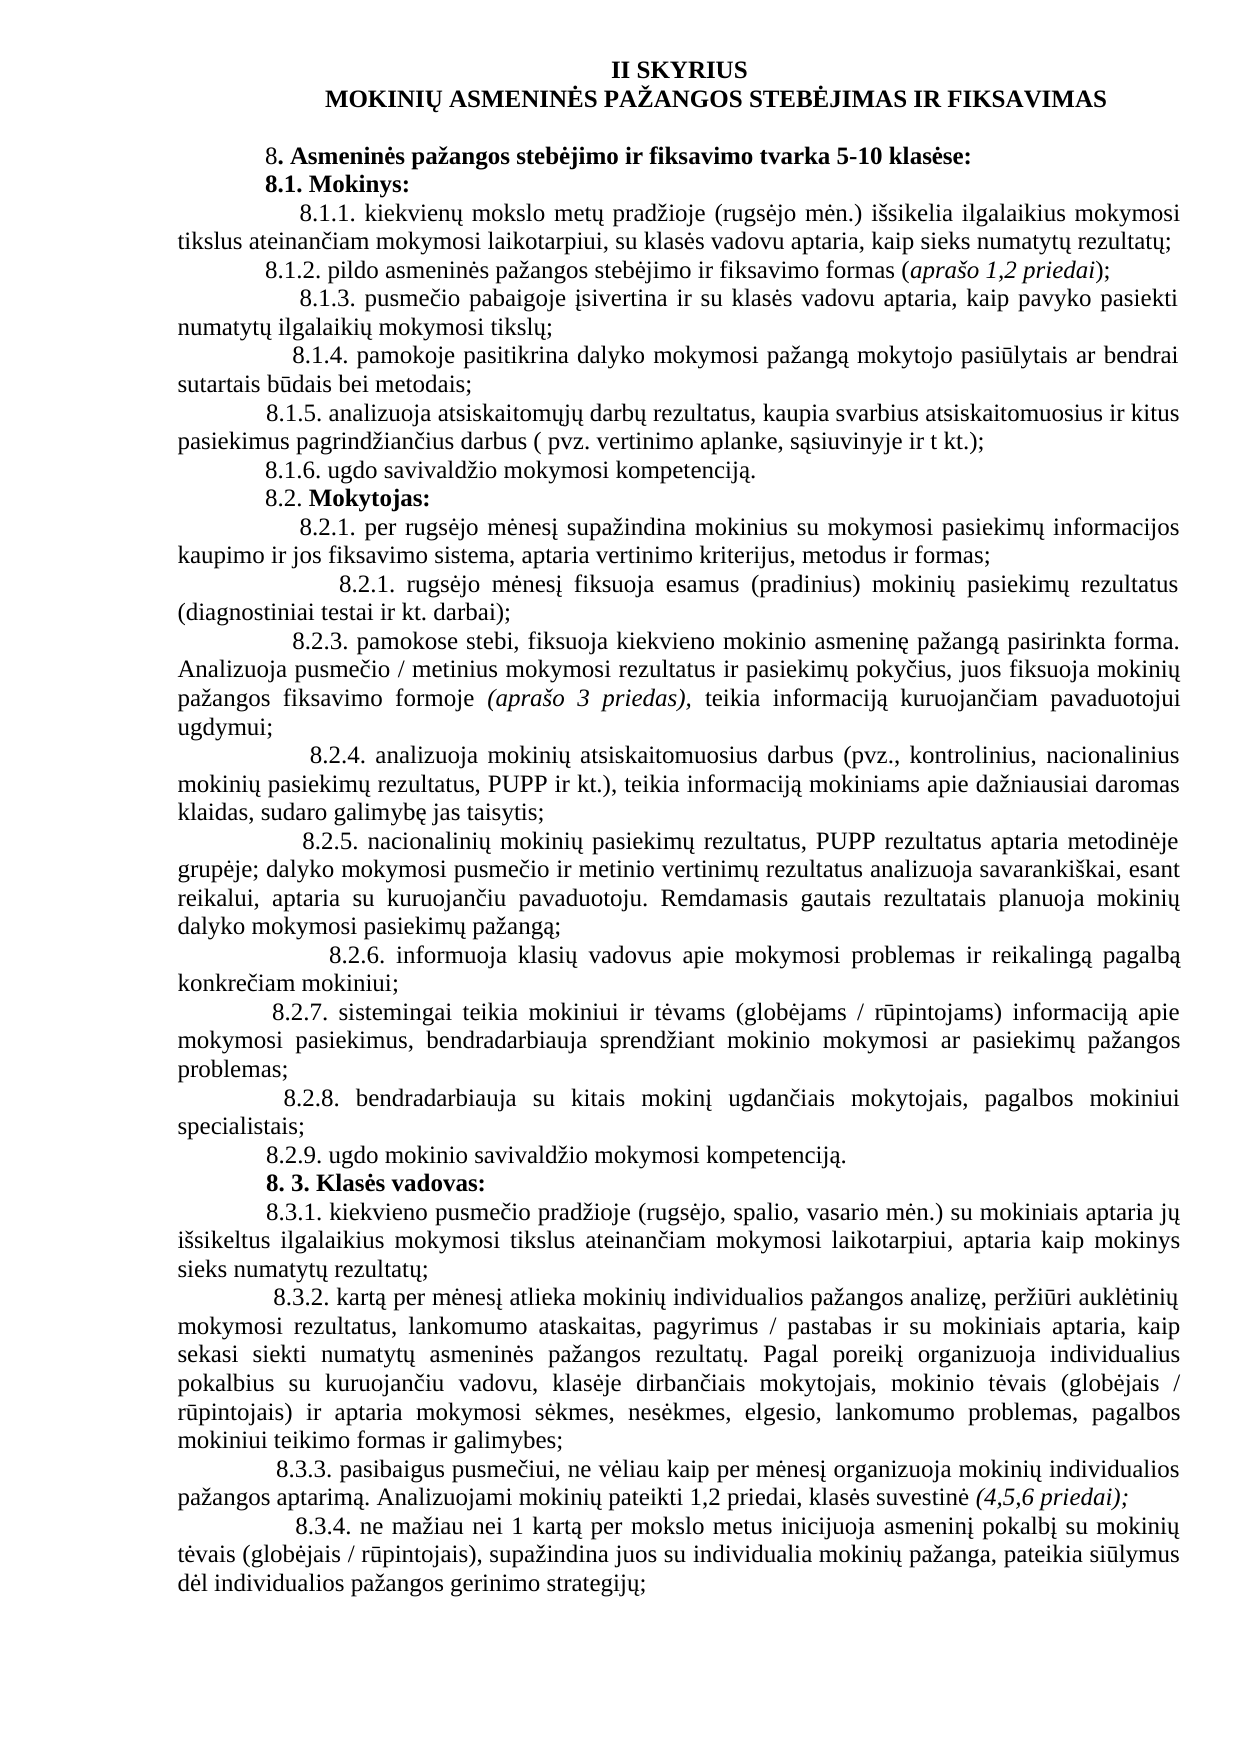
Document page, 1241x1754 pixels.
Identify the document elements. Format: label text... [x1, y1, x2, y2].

text 8.2.3. pamokose stebi, fiksuoja kiekvieno mokinio asmeninę pažangą pasirinkta forma. Analizuoja pusmečio / metinius mokymosi rezultatus ir pasiekimų pokyčius, juos fiksuoja mokinių pažangos fiksavimo formoje (aprašo 3 priedas), teikia informaciją kuruojančiam pavaduotojui ugdymui; [177, 626, 1181, 741]
text 8.1.4. pamokoje pasitikrina dalyko mokymosi pažangą mokytojo pasiūlytais ar bendrai sutartais būdais bei metodais; [177, 341, 1181, 398]
text 8. 3. Klasės vadovas: [177, 1169, 1181, 1197]
text 8.1. Mokinys: [177, 170, 1181, 198]
text 8.1.3. pusmečio pabaigoje įsivertina ir su klasės vadovu aptaria, kaip pavyko pasiekti numatytų ilgalaikių mokymosi tikslų; [177, 284, 1181, 341]
text 8.2.1. rugsėjo mėnesį fiksuoja esamus (pradinius) mokinių pasiekimų rezultatus (diagnostiniai testai ir kt. darbai); [177, 569, 1181, 626]
text 8.1.1. kiekvienų mokslo metų pradžioje (rugsėjo mėn.) išsikelia ilgalaikius mokymosi tikslus ateinančiam mokymosi laikotarpiui, su klasės vadovu aptaria, kaip sieks numatytų rezultatų; [177, 198, 1181, 255]
text 8.3.1. kiekvieno pusmečio pradžioje (rugsėjo, spalio, vasario mėn.) su mokiniais aptaria jų išsikeltus ilgalaikius mokymosi tikslus ateinančiam mokymosi laikotarpiui, aptaria kaip mokinys sieks numatytų rezultatų; [177, 1197, 1181, 1283]
text 8.2.9. ugdo mokinio savivaldžio mokymosi kompetenciją. [177, 1140, 1181, 1169]
text 8.1.6. ugdo savivaldžio mokymosi kompetenciją. [177, 455, 1181, 484]
text 8.3.4. ne mažiau nei 1 kartą per mokslo metus inicijuoja asmeninį pokalbį su mokinių tėvais (globėjais / rūpintojais), supažindina juos su individualia mokinių pažanga, pateikia siūlymus dėl individualios pažangos gerinimo strategijų; [177, 1511, 1181, 1597]
text 8.2.8. bendradarbiauja su kitais mokinį ugdančiais mokytojais, pagalbos mokiniui specialistais; [177, 1083, 1181, 1140]
text 8. Asmeninės pažangos stebėjimo ir fiksavimo tvarka 5-10 klasėse: [177, 141, 1181, 170]
text 8.3.2. kartą per mėnesį atlieka mokinių individualios pažangos analizę, peržiūri auklėtinių mokymosi rezultatus, lankomumo ataskaitas, pagyrimus / pastabas ir su mokiniais aptaria, kaip sekasi siekti numatytų asmeninės pažangos rezultatų. Pagal poreikį organizuoja individualius pokalbius su kuruojančiu vadovu, klasėje dirbančiais mokytojais, mokinio tėvais (globėjais / rūpintojais) ir aptaria mokymosi sėkmes, nesėkmes, elgesio, lankomumo problemas, pagalbos mokiniui teikimo formas ir galimybes; [177, 1283, 1181, 1454]
text II SKYRIUS [177, 55, 1181, 84]
text 8.2.5. nacionalinių mokinių pasiekimų rezultatus, PUPP rezultatus aptaria metodinėje grupėje; dalyko mokymosi pusmečio ir metinio vertinimų rezultatus analizuoja savarankiškai, esant reikalui, aptaria su kuruojančiu pavaduotoju. Remdamasis gautais rezultatais planuoja mokinių dalyko mokymosi pasiekimų pažangą; [177, 826, 1181, 940]
text 8.2.6. informuoja klasių vadovus apie mokymosi problemas ir reikalingą pagalbą konkrečiam mokiniui; [177, 940, 1181, 997]
text MOKINIŲ ASMENINĖS PAŽANGOS STEBĖJIMAS IR FIKSAVIMAS [251, 84, 1181, 113]
text 8.2.7. sistemingai teikia mokiniui ir tėvams (globėjams / rūpintojams) informaciją apie mokymosi pasiekimus, bendradarbiauja sprendžiant mokinio mokymosi ar pasiekimų pažangos problemas; [177, 997, 1181, 1083]
text 8.2. Mokytojas: [177, 484, 1181, 512]
text 8.1.5. analizuoja atsiskaitomųjų darbų rezultatus, kaupia svarbius atsiskaitomuosius ir kitus pasiekimus pagrindžiančius darbus ( pvz. vertinimo aplanke, sąsiuvinyje ir t kt.); [177, 398, 1181, 455]
text 8.3.3. pasibaigus pusmečiui, ne vėliau kaip per mėnesį organizuoja mokinių individualios pažangos aptarimą. Analizuojami mokinių pateikti 1,2 priedai, klasės suvestinė (4,5,6 priedai); [177, 1454, 1181, 1511]
text 8.2.4. analizuoja mokinių atsiskaitomuosius darbus (pvz., kontrolinius, nacionalinius mokinių pasiekimų rezultatus, PUPP ir kt.), teikia informaciją mokiniams apie dažniausiai daromas klaidas, sudaro galimybę jas taisytis; [177, 741, 1181, 826]
text 8.1.2. pildo asmeninės pažangos stebėjimo ir fiksavimo formas (aprašo 1,2 priedai); [177, 255, 1181, 284]
text 8.2.1. per rugsėjo mėnesį supažindina mokinius su mokymosi pasiekimų informacijos kaupimo ir jos fiksavimo sistema, aptaria vertinimo kriterijus, metodus ir formas; [177, 512, 1181, 569]
